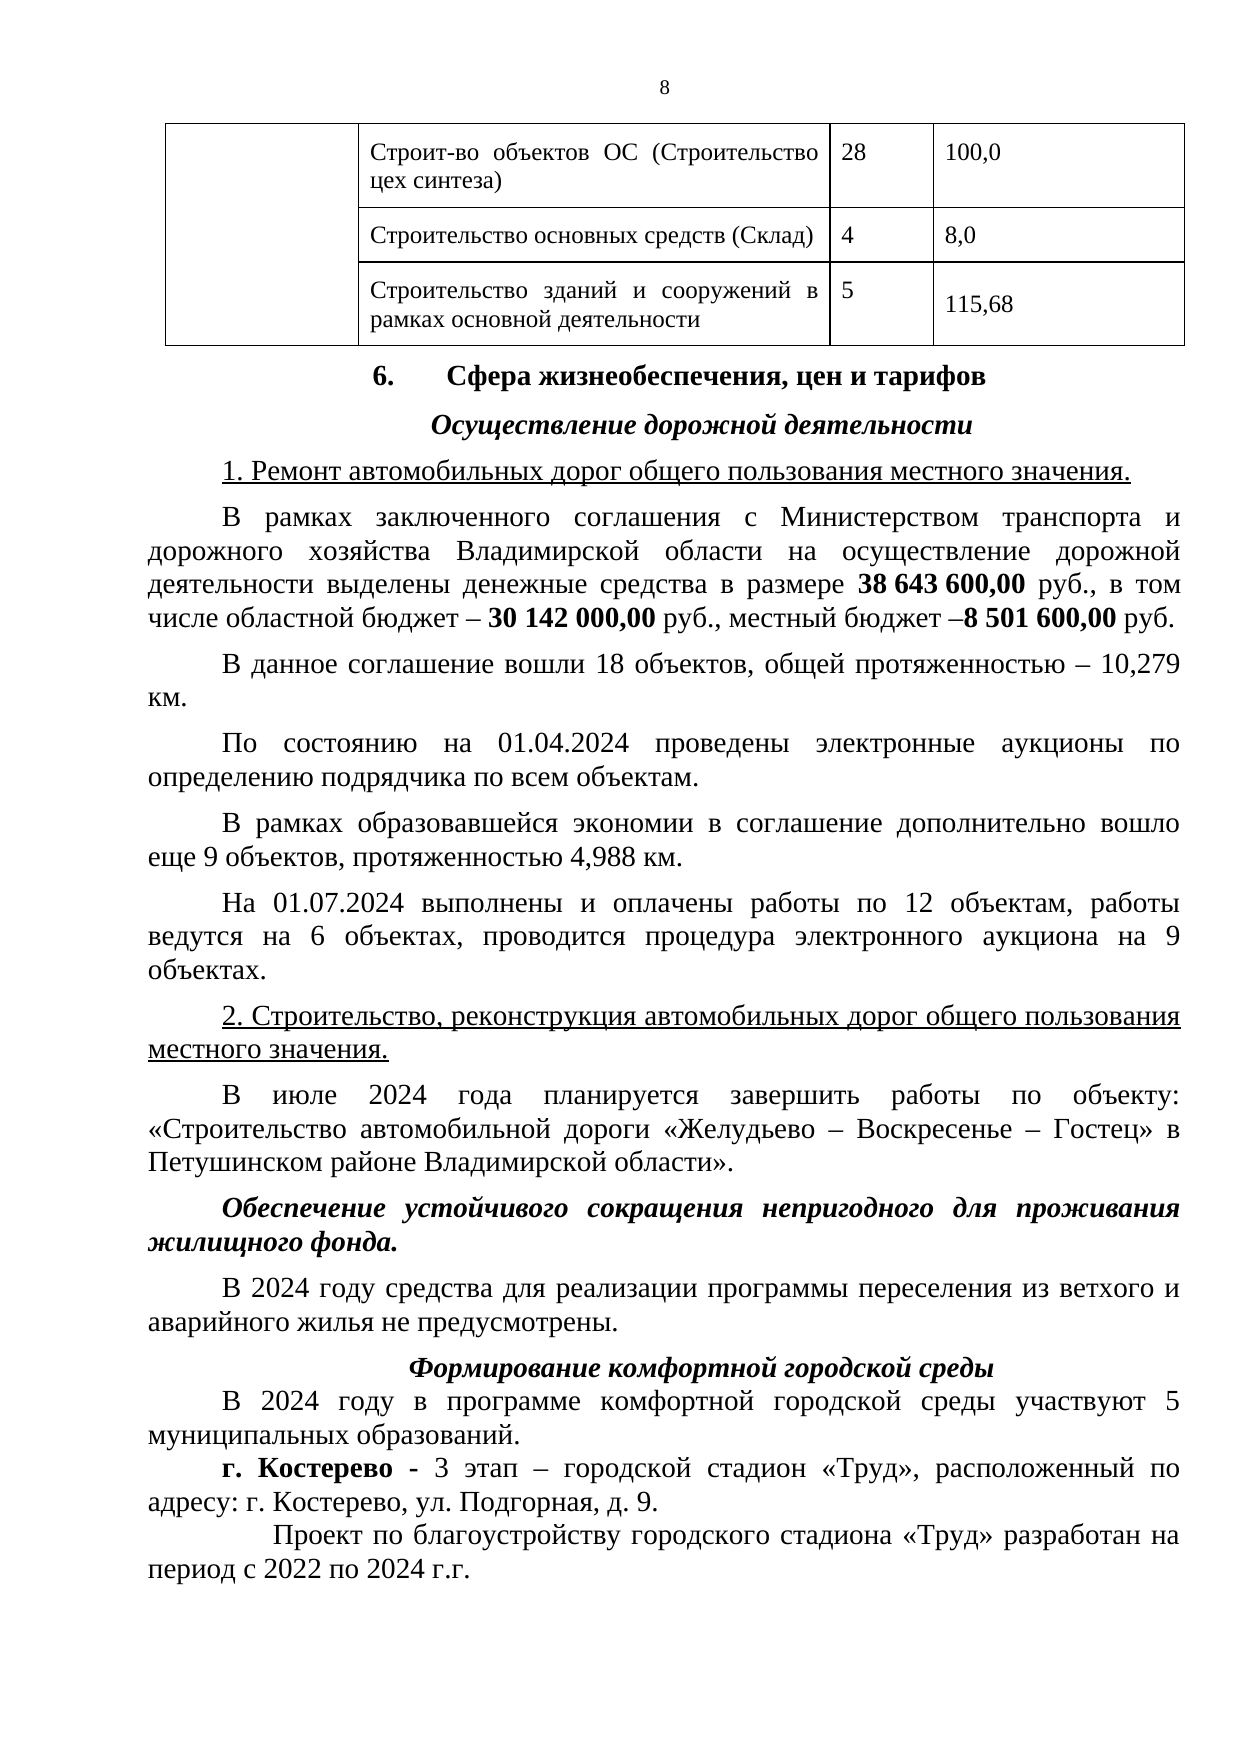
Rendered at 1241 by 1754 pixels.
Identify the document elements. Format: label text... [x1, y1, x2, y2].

table_cell Строит-во объектов ОС (Строительство цех синтеза) [359, 124, 829, 207]
table_cell Строительство зданий и сооружений в рамках основной деятельности [359, 263, 829, 345]
text 1. Ремонт автомобильных дорог общего пользования местного значения. [148, 453, 1181, 487]
text В июле 2024 года планируется завершить работы по объекту: «Строительство автомобильной дороги «Желудьево – Воскресенье – Гостец» в Петушинском районе Владимирской области». [148, 1077, 1181, 1178]
text По состоянию на 01.04.2024 проведены электронные аукционы по определению подрядчика по всем объектам. [148, 726, 1181, 793]
list Сфера жизнеобеспечения, цен и тарифов [178, 358, 1181, 392]
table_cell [166, 124, 358, 345]
text Проект по благоустройству городского стадиона «Труд» разработан на период с 2022 по 2024 г.г. [148, 1517, 1181, 1584]
text г. Костерево - 3 этап – городской стадион «Труд», расположенный по адресу: г. Костерево, ул. Подгорная, д. 9. [148, 1450, 1181, 1517]
text В 2024 году в программе комфортной городской среды участвуют 5 муниципальных образований. [148, 1383, 1181, 1450]
text В данное соглашение вошли 18 объектов, общей протяженностью – 10,279 км. [148, 646, 1181, 713]
table_cell 4 [831, 208, 933, 261]
table_cell 115,68 [934, 263, 1184, 345]
table_cell 100,0 [934, 124, 1184, 207]
text 2. Строительство, реконструкция автомобильных дорог общего пользования местного значения. [148, 998, 1181, 1065]
table_cell 28 [831, 124, 933, 207]
text Осуществление дорожной деятельности [223, 407, 1181, 441]
table_cell Строительство основных средств (Склад) [359, 208, 829, 261]
text Формирование комфортной городской среды [148, 1350, 1181, 1383]
text Обеспечение устойчивого сокращения непригодного для проживания жилищного фонда. [148, 1191, 1181, 1258]
text В 2024 году средства для реализации программы переселения из ветхого и аварийного жилья не предусмотрены. [148, 1270, 1181, 1337]
table_cell 8,0 [934, 208, 1184, 261]
text В рамках заключенного соглашения с Министерством транспорта и дорожного хозяйства Владимирской области на осуществление дорожной деятельности выделены денежные средства в размере 38 643 600,00 руб., в том числе областной бюджет – 30 142 000,00 руб., местный бюджет –8 501 600,00 руб. [148, 499, 1181, 633]
table_cell 5 [831, 263, 933, 345]
text В рамках образовавшейся экономии в соглашение дополнительно вошло еще 9 объектов, протяженностью 4,988 км. [148, 805, 1181, 872]
text На 01.07.2024 выполнены и оплачены работы по 12 объектам, работы ведутся на 6 объектах, проводится процедура электронного аукциона на 9 объектах. [148, 885, 1181, 985]
